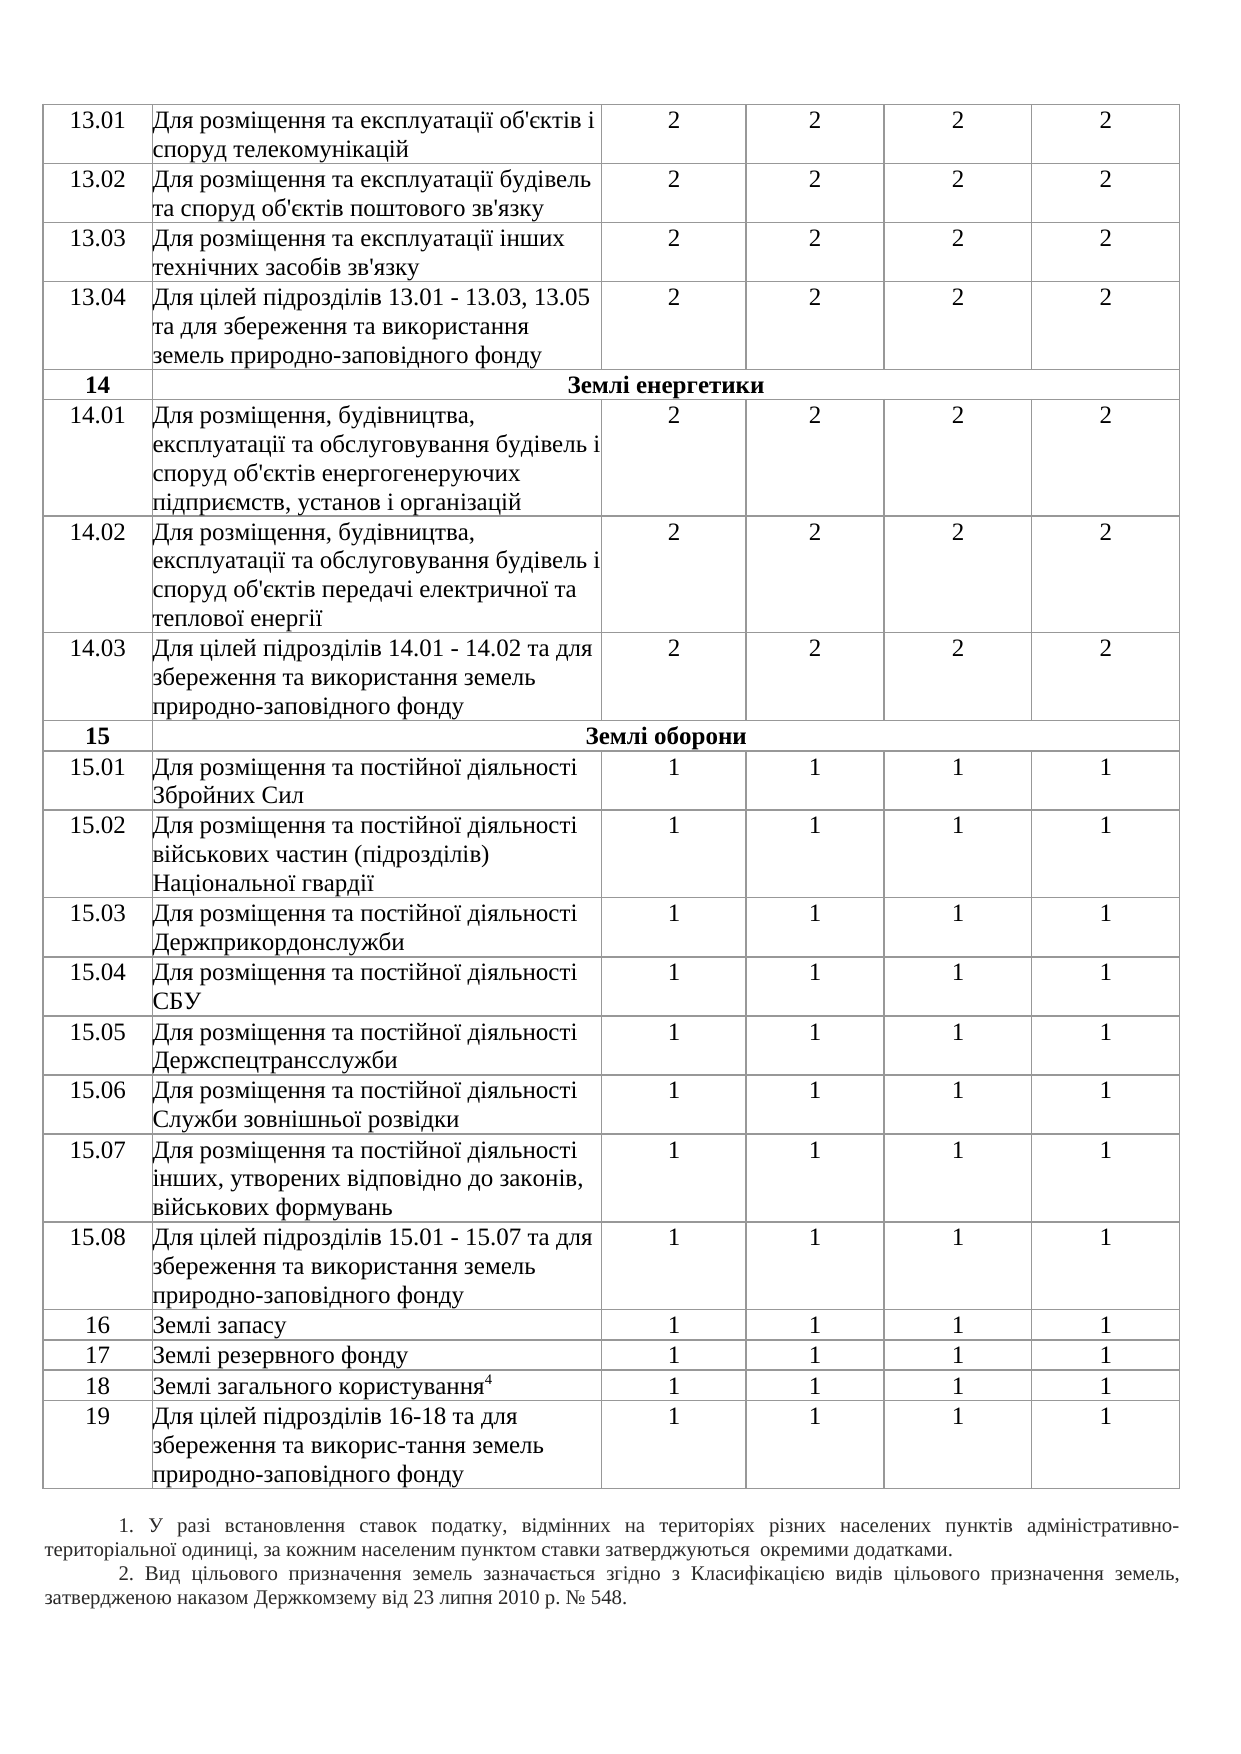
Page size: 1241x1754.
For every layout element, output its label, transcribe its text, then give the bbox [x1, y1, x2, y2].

table_cell 15.04 [44, 958, 152, 1015]
table_cell 1 [602, 898, 745, 956]
table_cell 1 [747, 1401, 883, 1487]
table_cell 1 [885, 1341, 1031, 1369]
table_cell Землі енергетики [153, 370, 1179, 399]
table_cell Для розміщення та постійної діяльності Збройних Сил [153, 752, 601, 809]
table_cell 2 [885, 282, 1031, 368]
table_cell 2 [602, 105, 745, 162]
table_cell 1 [885, 1310, 1031, 1339]
table_cell Для розміщення та постійної діяльності Держспецтрансслужби [153, 1017, 601, 1074]
table_cell 1 [1032, 811, 1179, 897]
table_cell 14.02 [44, 517, 152, 632]
table_cell 2 [602, 282, 745, 368]
table_cell 1 [747, 811, 883, 897]
table_cell 1 [1032, 1401, 1179, 1487]
table_cell Для розміщення, будівництва, експлуатації та обслуговування будівель і споруд об'єктів енергогенеруючих підприємств, установ і організацій [153, 400, 601, 515]
table_cell 15.07 [44, 1135, 152, 1221]
table_cell 1 [747, 1223, 883, 1309]
table_cell 1 [885, 1401, 1031, 1487]
table_cell 1 [1032, 898, 1179, 956]
table_cell Для розміщення та постійної діяльності Служби зовнішньої розвідки [153, 1076, 601, 1133]
table_cell 2 [1032, 282, 1179, 368]
table_cell 1 [747, 898, 883, 956]
table_cell 1 [885, 1135, 1031, 1221]
table_cell 14.01 [44, 400, 152, 515]
table_cell 1 [1032, 1135, 1179, 1221]
table_cell 1 [1032, 1076, 1179, 1133]
table_cell 13.01 [44, 105, 152, 162]
table_cell 1 [602, 958, 745, 1015]
table_cell 1 [885, 1076, 1031, 1133]
table_cell 2 [1032, 223, 1179, 281]
table_cell 1 [602, 811, 745, 897]
table_cell Землі резервного фонду [153, 1341, 601, 1369]
table_cell 2 [885, 164, 1031, 222]
table_cell 1 [602, 1371, 745, 1400]
table_cell 1 [602, 1076, 745, 1133]
table_cell 1 [885, 811, 1031, 897]
table_cell 15.03 [44, 898, 152, 956]
table_cell 2 [1032, 400, 1179, 515]
table_cell 2 [885, 633, 1031, 720]
table_cell 2 [885, 223, 1031, 281]
table_cell 1 [885, 1223, 1031, 1309]
table_cell 13.04 [44, 282, 152, 368]
table_cell 1 [885, 898, 1031, 956]
table_cell 1 [602, 1341, 745, 1369]
table_cell 2 [602, 400, 745, 515]
table_cell 1 [602, 1135, 745, 1221]
table_cell Землі запасу [153, 1310, 601, 1339]
table_cell 2 [885, 400, 1031, 515]
table_cell 13.03 [44, 223, 152, 281]
table_cell 1 [1032, 1223, 1179, 1309]
table_cell 1 [1032, 1341, 1179, 1369]
table_cell 14.03 [44, 633, 152, 720]
table_cell Для розміщення та постійної діяльності інших, утворених відповідно до законів, військових формувань [153, 1135, 601, 1221]
table_cell 15.08 [44, 1223, 152, 1309]
table_cell 1 [1032, 752, 1179, 809]
table_cell 1 [747, 1310, 883, 1339]
table_cell 13.02 [44, 164, 152, 222]
table_cell 2 [602, 223, 745, 281]
table_cell 2 [602, 164, 745, 222]
table_cell 15.01 [44, 752, 152, 809]
table_cell Землі загального користування4 [153, 1371, 601, 1400]
table_cell 1 [1032, 1017, 1179, 1074]
table_cell 2 [1032, 517, 1179, 632]
table_cell Для цілей підрозділів 16-18 та для збереження та викорис-тання земель природно-заповідного фонду [153, 1401, 601, 1487]
table_cell 2 [885, 517, 1031, 632]
table_cell 2 [747, 164, 883, 222]
table_cell 1 [602, 1017, 745, 1074]
table_cell 1 [602, 1223, 745, 1309]
table_cell 1 [1032, 1371, 1179, 1400]
table_cell Землі оборони [153, 721, 1179, 750]
table_cell 1 [885, 958, 1031, 1015]
table_cell 15.06 [44, 1076, 152, 1133]
table_cell 1 [747, 752, 883, 809]
table_cell 17 [44, 1341, 152, 1369]
table_cell 2 [1032, 105, 1179, 162]
table_cell Для розміщення та експлуатації будівель та споруд об'єктів поштового зв'язку [153, 164, 601, 222]
table_cell Для цілей підрозділів 15.01 - 15.07 та для збереження та використання земель природно-заповідного фонду [153, 1223, 601, 1309]
table_cell 2 [747, 105, 883, 162]
table_cell 1 [1032, 958, 1179, 1015]
table_cell Для розміщення, будівництва, експлуатації та обслуговування будівель і споруд об'єктів передачі електричної та теплової енергії [153, 517, 601, 632]
table_cell Для розміщення та постійної діяльності військових частин (підрозділів) Національної гвардії [153, 811, 601, 897]
table_cell 2 [747, 282, 883, 368]
table_cell 18 [44, 1371, 152, 1400]
table_cell 2 [747, 633, 883, 720]
table_cell 1 [747, 1371, 883, 1400]
table_cell Для цілей підрозділів 13.01 - 13.03, 13.05 та для збереження та використання земель природно-заповідного фонду [153, 282, 601, 368]
table_cell 15.02 [44, 811, 152, 897]
table_cell 1 [885, 1017, 1031, 1074]
table_cell 2 [1032, 633, 1179, 720]
table_cell Для розміщення та експлуатації об'єктів і споруд телекомунікацій [153, 105, 601, 162]
table_cell 2 [602, 633, 745, 720]
table_cell Для розміщення та експлуатації інших технічних засобів зв'язку [153, 223, 601, 281]
table_cell 2 [747, 517, 883, 632]
table_cell Для розміщення та постійної діяльності СБУ [153, 958, 601, 1015]
table_cell 1 [602, 1310, 745, 1339]
table_cell 1 [1032, 1310, 1179, 1339]
table_cell 1 [747, 1135, 883, 1221]
table_cell 19 [44, 1401, 152, 1487]
table_cell 1 [747, 1017, 883, 1074]
table_cell Для цілей підрозділів 14.01 - 14.02 та для збереження та використання земель природно-заповідного фонду [153, 633, 601, 720]
table_cell 1 [602, 752, 745, 809]
table_cell 1 [747, 1076, 883, 1133]
table_cell 1 [747, 1341, 883, 1369]
text 1. У разі встановлення ставок податку, відмінних на територіях різних населених пунктів адміністративно-територіальної одиниці, за кожним населеним пунктом ставки затверджуються окремими додатками. [44, 1513, 1181, 1561]
table_cell 1 [885, 752, 1031, 809]
table_cell 1 [747, 958, 883, 1015]
table_cell 1 [885, 1371, 1031, 1400]
table_cell 2 [747, 223, 883, 281]
table_cell 14 [44, 370, 152, 399]
table_cell 15.05 [44, 1017, 152, 1074]
table_cell 2 [885, 105, 1031, 162]
table_cell Для розміщення та постійної діяльності Держприкордонслужби [153, 898, 601, 956]
text 2. Вид цільового призначення земель зазначається згідно з Класифікацією видів цільового призначення земель, затвердженою наказом Держкомзему від 23 липня 2010 р. № 548. [44, 1561, 1181, 1609]
table_cell 2 [1032, 164, 1179, 222]
table_cell 2 [602, 517, 745, 632]
table_cell 15 [44, 721, 152, 750]
table_cell 2 [747, 400, 883, 515]
table_cell 16 [44, 1310, 152, 1339]
table_cell 1 [602, 1401, 745, 1487]
